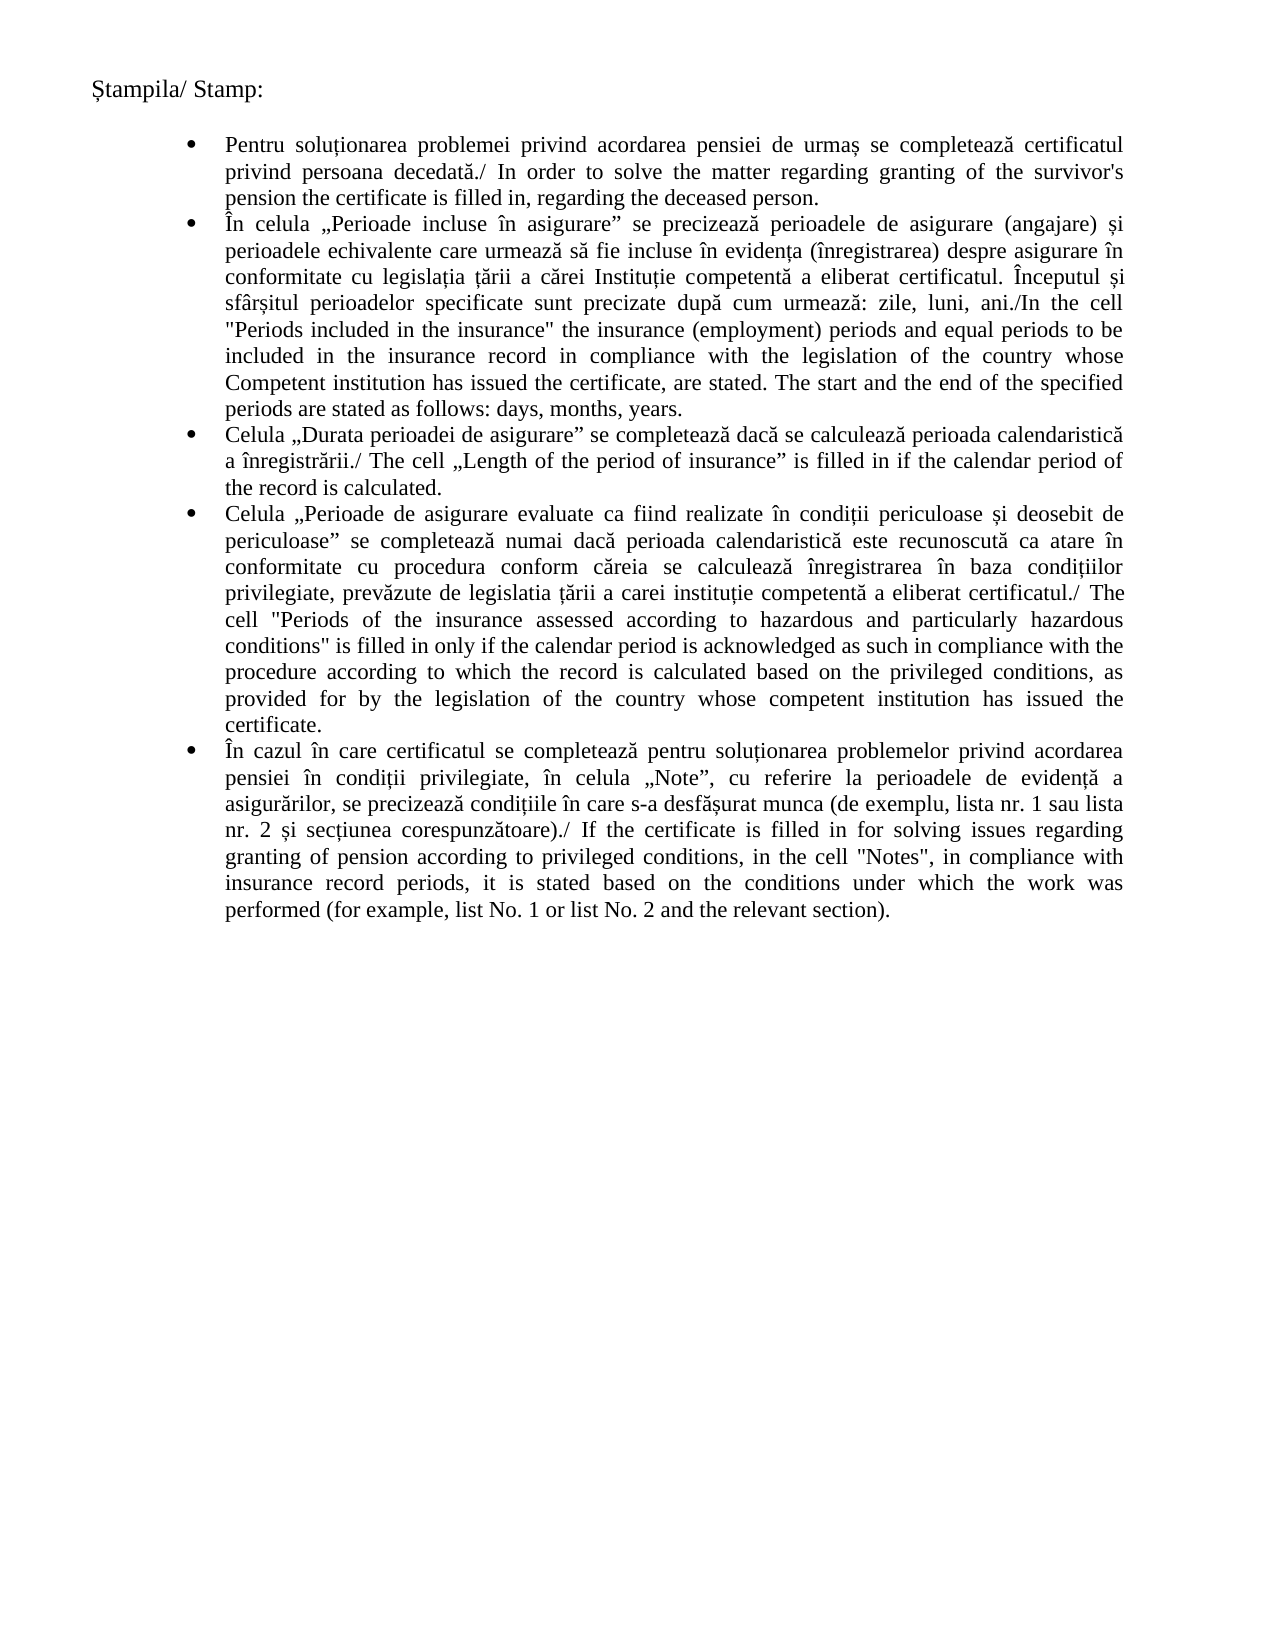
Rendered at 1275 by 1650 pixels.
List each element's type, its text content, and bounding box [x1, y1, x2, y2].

list Celula „Perioade de asigurare evaluate ca fiind realizate în condiții periculoase și deosebit de periculoase” se completează numai dacă perioada calendaristică este recunoscută ca atare în conformitate cu procedura conform căreia se calculează înregistrarea în baza condițiilor privilegiate, prevăzute de legislatia țării a carei instituție competentă a eliberat certificatul./ The cell "Periods of the insurance assessed according to hazardous and particularly hazardous conditions" is filled in only if the calendar period is acknowledged as such in compliance with the procedure according to which the record is calculated based on the privileged conditions, as provided for by the legislation of the country whose competent institution has issued the certificate. [187, 500, 1125, 737]
list În cazul în care certificatul se completează pentru soluționarea problemelor privind acordarea pensiei în condiții privilegiate, în celula „Note”, cu referire la perioadele de evidență a asigurărilor, se precizează condițiile în care s-a desfășurat munca (de exemplu, lista nr. 1 sau lista nr. 2 și secțiunea corespunzătoare)./ If the certificate is filled in for solving issues regarding granting of pension according to privileged conditions, in the cell "Notes", in compliance with insurance record periods, it is stated based on the conditions under which the work was performed (for example, list No. 1 or list No. 2 and the relevant section). [187, 737, 1125, 922]
list În celula „Perioade incluse în asigurare” se precizează perioadele de asigurare (angajare) și perioadele echivalente care urmează să fie incluse în evidența (înregistrarea) despre asigurare în conformitate cu legislația țării a cărei Instituție competentă a eliberat certificatul. Începutul și sfârșitul perioadelor specificate sunt precizate după cum urmează: zile, luni, ani./In the cell "Periods included in the insurance" the insurance (employment) periods and equal periods to be included in the insurance record in compliance with the legislation of the country whose Competent institution has issued the certificate, are stated. The start and the end of the specified periods are stated as follows: days, months, years. [187, 210, 1125, 421]
text Ștampila/ Stamp: [91, 74, 1125, 103]
list Pentru soluționarea problemei privind acordarea pensiei de urmaș se completează certificatul privind persoana decedată./ In order to solve the matter regarding granting of the survivor's pension the certificate is filled in, regarding the deceased person. [187, 131, 1125, 210]
list Celula „Durata perioadei de asigurare” se completează dacă se calculează perioada calendaristică a înregistrării./ The cell „Length of the period of insurance” is filled in if the calendar period of the record is calculated. [187, 421, 1125, 500]
